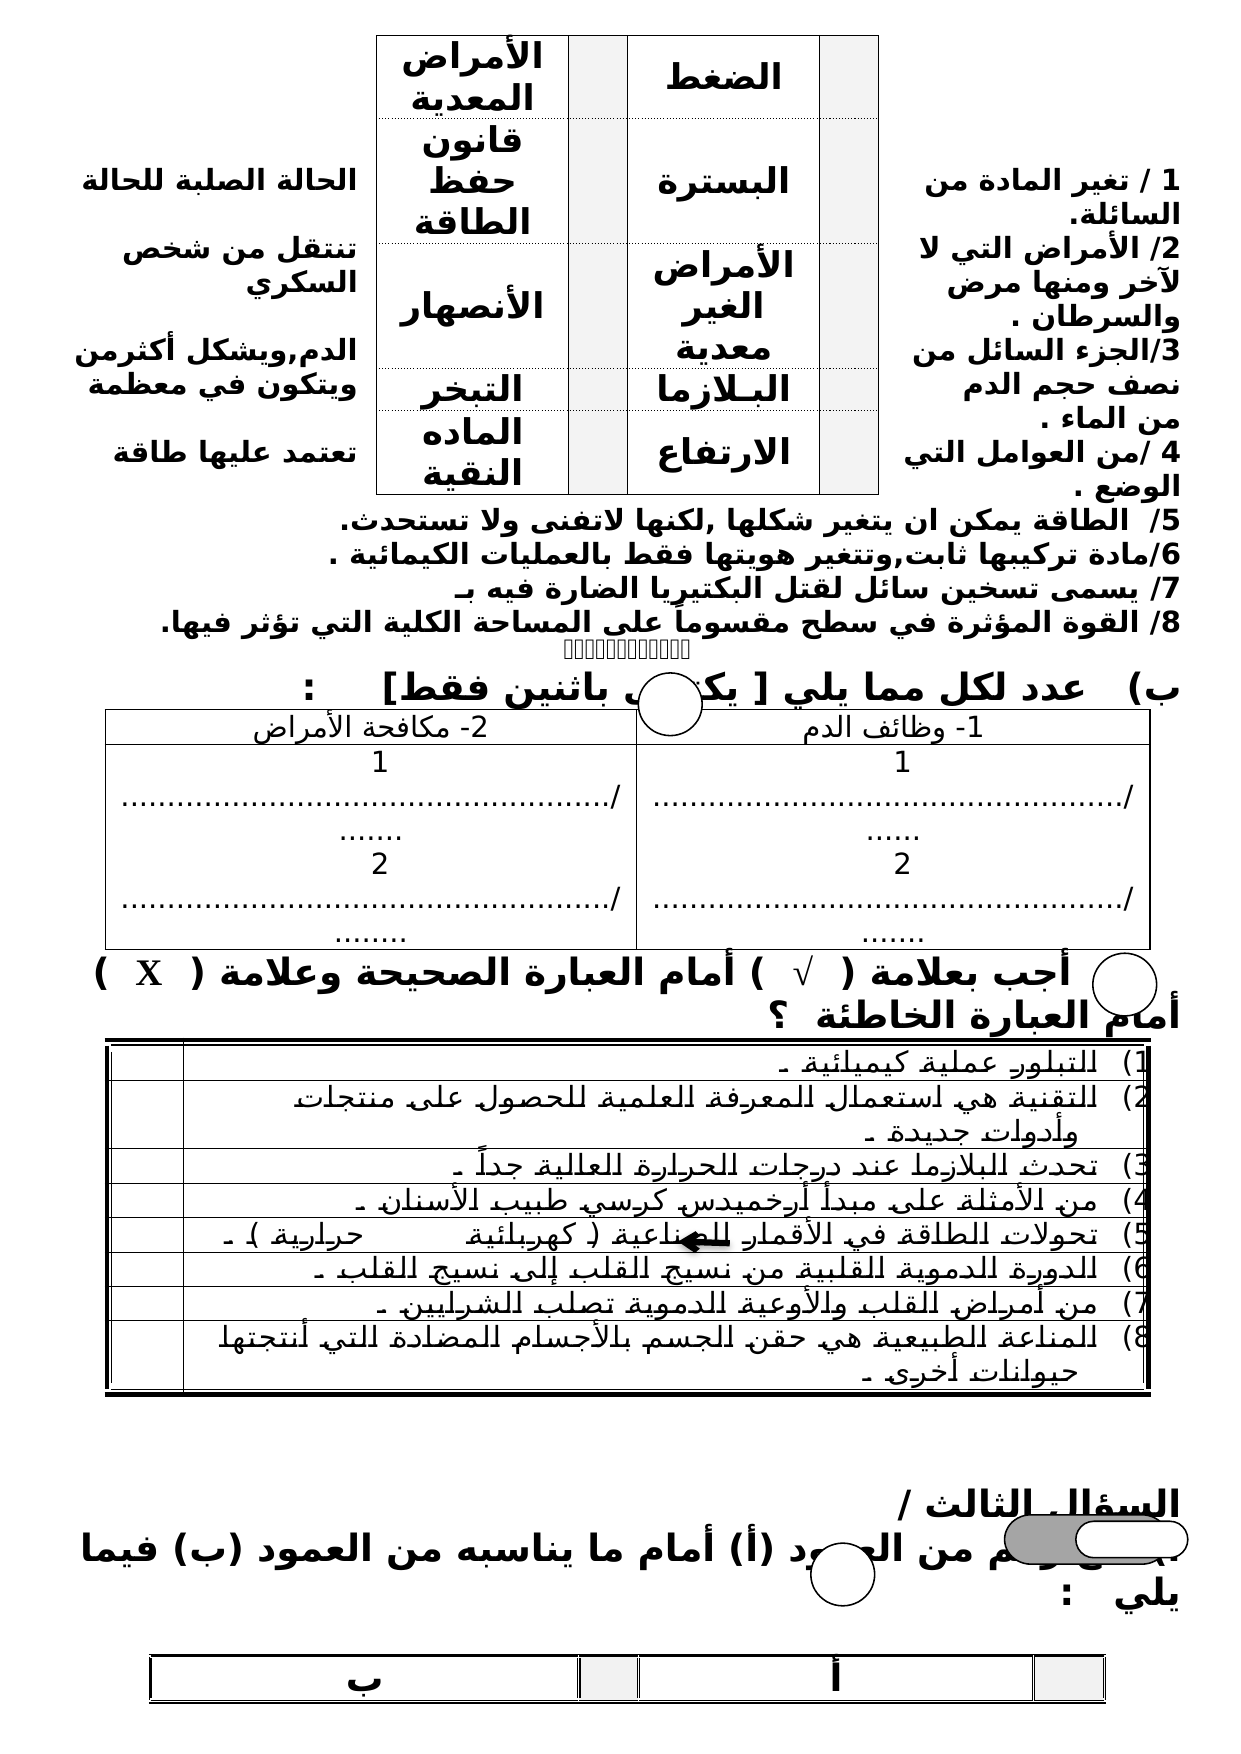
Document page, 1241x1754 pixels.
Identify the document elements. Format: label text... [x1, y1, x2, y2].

table_header أ [638, 1656, 1032, 1700]
table_header [1035, 1655, 1105, 1700]
text 1 / تغير المادة من الحالة الصلبة للحالة السائلة. [74, 164, 376, 232]
table_cell تحولات الطاقة في الأقمار الصناعية ( كهربائية حرارية ) . [184, 1218, 1143, 1251]
table_cell [820, 410, 878, 494]
table_header [820, 36, 878, 118]
table_cell [569, 410, 627, 494]
table_cell [112, 1253, 183, 1286]
text ج) أجب بعلامة ( √ ) أمام العبارة الصحيحة وعلامة ( X ) أمام العبارة الخاطئة ؟ [74, 950, 1181, 1038]
table_cell [112, 1218, 183, 1251]
text 1 / تغير المادة من الحالة الصلبة للحالة السائلة. [879, 164, 1181, 232]
table_header الأمراض المعدية [377, 36, 568, 118]
table_cell المناعة الطبيعية هي حقن الجسم بالأجسام المضادة التي أنتجتها حيوانات أخرى . [184, 1321, 1146, 1389]
text ب) عدد لكل مما يلي [ يكتفى باثنين فقط] : [74, 666, 1181, 709]
table_cell [569, 243, 627, 368]
table_cell الماده النقية [377, 410, 568, 494]
table_cell الأمراض الغير معدية [628, 243, 819, 368]
table_cell [820, 243, 878, 368]
table_cell [112, 1081, 183, 1148]
text 6/مادة تركيبها ثابت,وتتغير هويتها فقط بالعمليات الكيمائية . [74, 537, 1181, 571]
table_cell [569, 368, 627, 410]
table_cell 1/......................................................... 2/.......................................................... [637, 745, 1149, 949]
text أ) ضع رقم من العمود (أ) أمام ما يناسبه من العمود (ب) فيما يلي : [74, 1526, 1181, 1614]
text 7/ يسمى تسخين سائل لقتل البكتيريا الضارة فيه بـ [74, 571, 1181, 605]
table_cell التبخر [377, 368, 568, 410]
table_cell من الأمثلة على مبدأ أرخميدس كرسي طبيب الأسنان . [184, 1184, 1143, 1217]
table_cell الأنصهار [377, 243, 568, 368]
table_header 2- مكافحة الأمراض [106, 710, 636, 744]
table_header التبلور عملية كيميائية . [184, 1042, 1147, 1079]
table_header ب [150, 1655, 579, 1700]
table_cell [109, 1321, 183, 1389]
text 5/ الطاقة يمكن ان يتغير شكلها ,لكنها لاتفنى ولا تستحدث. [74, 503, 1181, 537]
text 8/ القوة المؤثرة في سطح مقسوماً على المساحة الكلية التي تؤثر فيها. [74, 605, 1181, 639]
table_cell [112, 1184, 183, 1217]
text 3/الجزء السائل من الدم,ويشكل أكثرمن نصف حجم الدم ويتكون في معظمة من الماء . [74, 333, 376, 435]
table_cell التقنية هي استعمال المعرفة العلمية للحصول على منتجات وأدوات جديدة . [184, 1081, 1143, 1148]
table_header [569, 36, 627, 118]
table_cell البسترة [628, 118, 819, 243]
table_header 1- وظائف الدم [637, 710, 1149, 744]
table_cell [112, 1149, 183, 1182]
table_cell الدورة الدموية القلبية من نسيج القلب إلى نسيج القلب . [184, 1253, 1143, 1286]
table_cell 1/............................................................ 2/............................................................. [106, 745, 636, 949]
table_cell قانون حفظ الطاقة [377, 118, 568, 243]
table_cell الارتفاع [628, 410, 819, 494]
table_header [109, 1042, 183, 1079]
text السؤال الثالث / [74, 1483, 1181, 1526]
text 2/ الأمراض التي لا تنتقل من شخص لآخر ومنها مرض السكري والسرطان . [74, 232, 376, 333]
table_header [579, 1657, 638, 1700]
text 4 /من العوامل التي تعتمد عليها طاقة الوضع . [74, 435, 1181, 503]
table_cell [569, 118, 627, 243]
table_cell من أمراض القلب والأوعية الدموية تصلب الشرايين . [184, 1287, 1143, 1320]
table_header الضغط [628, 36, 819, 118]
table_cell [820, 368, 878, 410]
table_cell تحدث البلازما عند درجات الحرارة العالية جداً . [184, 1149, 1143, 1182]
table_cell [820, 118, 878, 243]
text 3/الجزء السائل من الدم,ويشكل أكثرمن نصف حجم الدم ويتكون في معظمة من الماء . [879, 333, 1181, 435]
text 2/ الأمراض التي لا تنتقل من شخص لآخر ومنها مرض السكري والسرطان . [879, 232, 1181, 333]
table_cell [112, 1287, 183, 1320]
table_cell البـلازما [628, 368, 819, 410]
